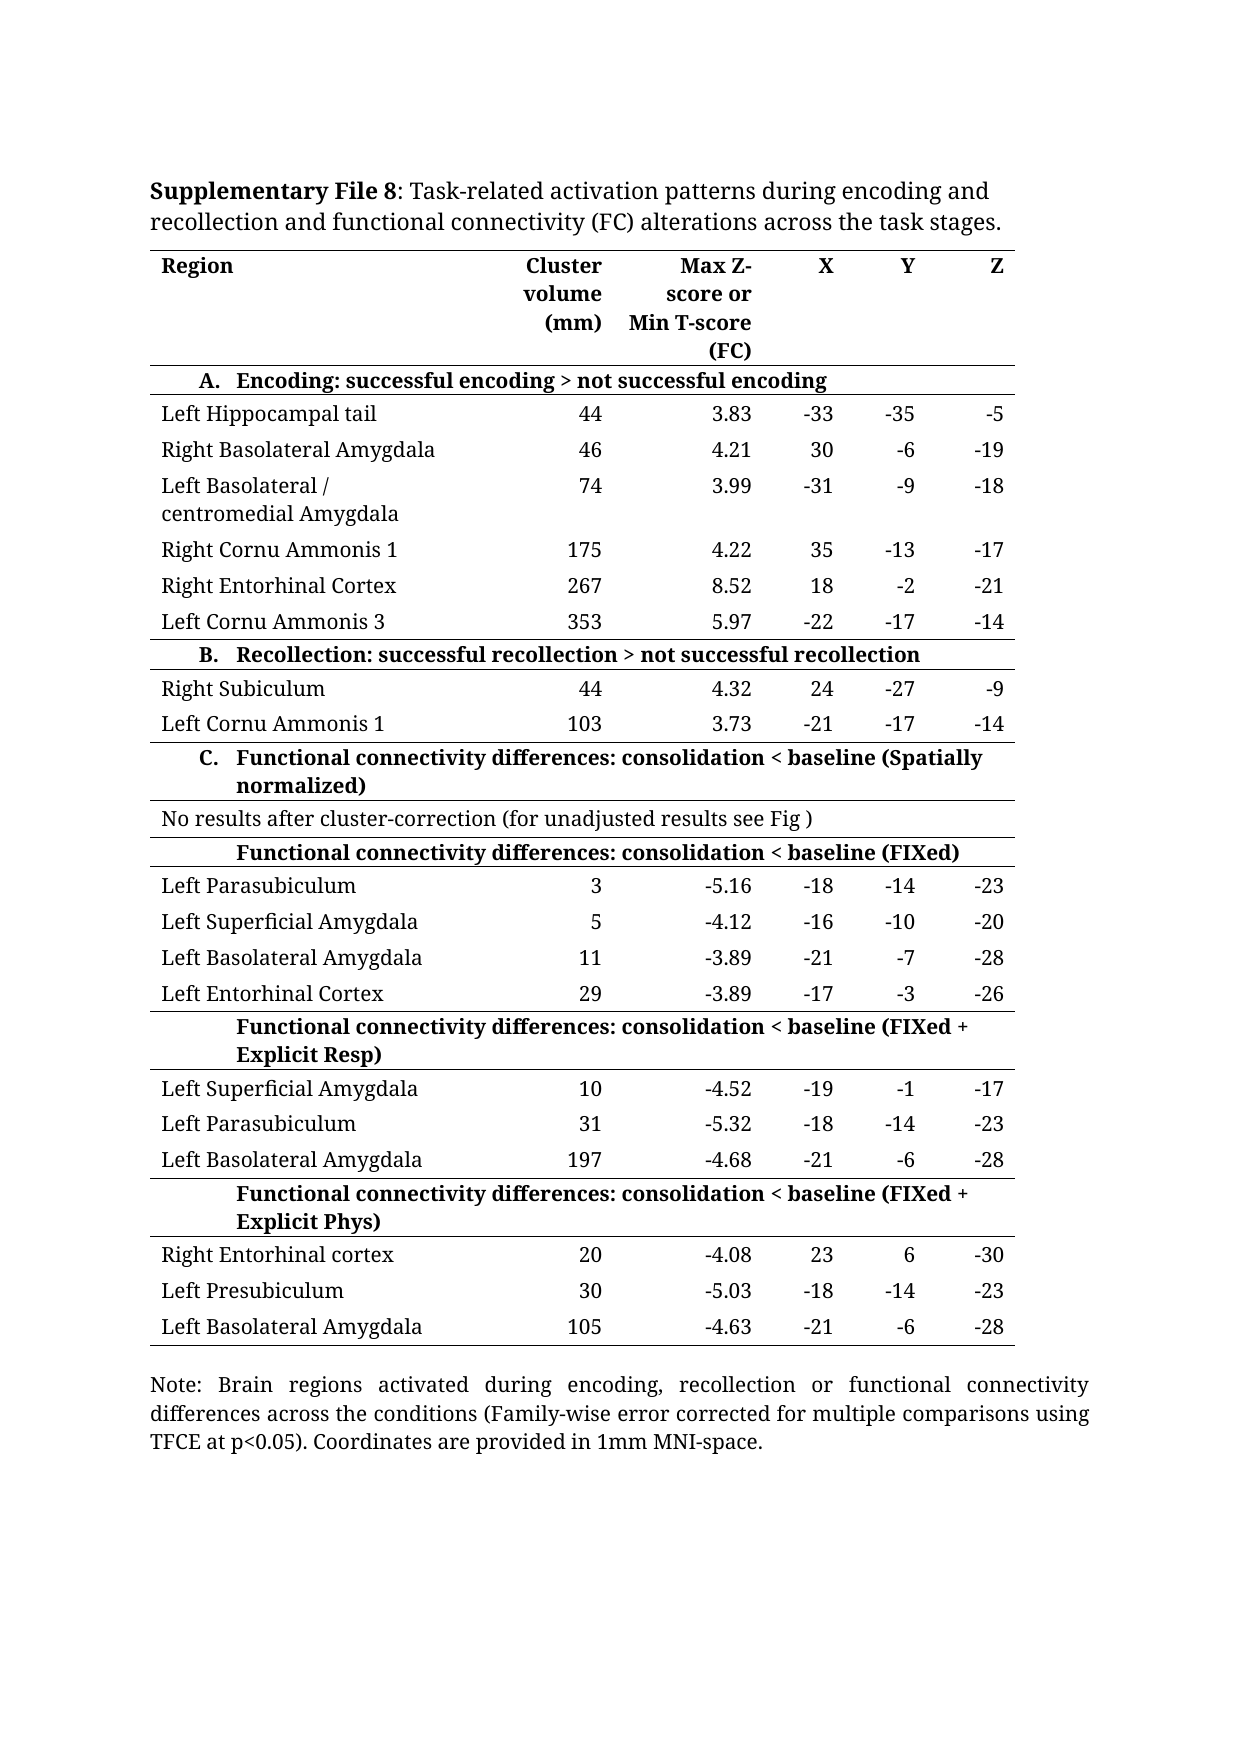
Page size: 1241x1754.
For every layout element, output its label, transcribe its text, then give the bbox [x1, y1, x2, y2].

table_cell -5.16 [613, 867, 763, 903]
table_cell Left Presubiculum [150, 1273, 447, 1308]
table_cell 30 [447, 1273, 613, 1308]
table_cell -4.08 [613, 1237, 763, 1273]
table_cell No results after cluster-correction (for unadjusted results see Fig ) [150, 801, 1015, 837]
table_cell -28 [926, 1309, 1015, 1344]
table_header Z [926, 251, 1015, 365]
table_cell 44 [447, 395, 613, 431]
table_cell -14 [845, 1106, 926, 1142]
table_cell Right Entorhinal cortex [150, 1237, 447, 1273]
table_cell -6 [845, 1309, 926, 1344]
table_cell 105 [447, 1309, 613, 1344]
table_cell -14 [845, 867, 926, 903]
table_cell -5 [926, 395, 1015, 431]
table_cell 20 [447, 1237, 613, 1273]
table_cell -13 [845, 532, 926, 567]
table_cell -26 [926, 975, 1015, 1011]
table_cell 35 [763, 532, 845, 567]
table_cell 103 [447, 706, 613, 742]
table_cell -27 [845, 670, 926, 706]
table_cell -19 [926, 431, 1015, 467]
table_cell -17 [926, 1070, 1015, 1106]
table_cell -17 [926, 532, 1015, 567]
table_cell Left Basolateral Amygdala [150, 1142, 447, 1178]
table_cell Left Parasubiculum [150, 867, 447, 903]
table_cell 11 [447, 939, 613, 975]
table_cell 4.21 [613, 431, 763, 467]
table_cell -6 [845, 431, 926, 467]
table_cell -18 [763, 867, 845, 903]
table_cell -17 [763, 975, 845, 1011]
table_cell -22 [763, 604, 845, 639]
table_cell 4.22 [613, 532, 763, 567]
table_cell 18 [763, 568, 845, 603]
table_cell 29 [447, 975, 613, 1011]
table_cell Left Cornu Ammonis 3 [150, 604, 447, 639]
table_cell 3.83 [613, 395, 763, 431]
table_cell 5.97 [613, 604, 763, 639]
table_cell -7 [845, 939, 926, 975]
table_cell 3.99 [613, 467, 763, 532]
table_cell -21 [763, 1142, 845, 1178]
table_cell 4.32 [613, 670, 763, 706]
table_cell Functional connectivity differences: consolidation < baseline (Spatially normalized) [150, 743, 1015, 800]
table_cell -18 [763, 1273, 845, 1308]
table_cell 46 [447, 431, 613, 467]
table_cell -3 [845, 975, 926, 1011]
table_cell -2 [845, 568, 926, 603]
table_cell -20 [926, 903, 1015, 939]
table_cell Functional connectivity differences: consolidation < baseline (FIXed + Explicit Phys) [150, 1179, 1015, 1236]
table_cell -9 [926, 670, 1015, 706]
table_header Y [845, 251, 926, 365]
text Note: Brain regions activated during encoding, recollection or functional connectivity differences across the conditions (Family-wise error corrected for multiple comparisons using TFCE at p<0.05). Coordinates are provided in 1mm MNI-space. [150, 1371, 1090, 1456]
table_cell -28 [926, 1142, 1015, 1178]
table_cell Left Hippocampal tail [150, 395, 447, 431]
table_cell -17 [845, 706, 926, 742]
table_cell -4.68 [613, 1142, 763, 1178]
table_cell -5.32 [613, 1106, 763, 1142]
table_cell -16 [763, 903, 845, 939]
table_cell 175 [447, 532, 613, 567]
table_cell Left Entorhinal Cortex [150, 975, 447, 1011]
table_cell Right Entorhinal Cortex [150, 568, 447, 603]
table_cell 30 [763, 431, 845, 467]
table_cell -4.52 [613, 1070, 763, 1106]
table_cell 74 [447, 467, 613, 532]
table_cell -1 [845, 1070, 926, 1106]
table_cell Functional connectivity differences: consolidation < baseline (FIXed + Explicit Resp) [150, 1012, 1015, 1069]
table_cell -10 [845, 903, 926, 939]
table_cell -35 [845, 395, 926, 431]
table_cell -18 [926, 467, 1015, 532]
table_cell 31 [447, 1106, 613, 1142]
table_cell 23 [763, 1237, 845, 1273]
table_cell -18 [763, 1106, 845, 1142]
table_cell -6 [845, 1142, 926, 1178]
table_cell -31 [763, 467, 845, 532]
table_cell Left Superficial Amygdala [150, 903, 447, 939]
table_cell 353 [447, 604, 613, 639]
table_cell 6 [845, 1237, 926, 1273]
table_cell 197 [447, 1142, 613, 1178]
table_cell Left Parasubiculum [150, 1106, 447, 1142]
table_cell 3.73 [613, 706, 763, 742]
table_cell Encoding: successful encoding > not successful encoding [150, 366, 1015, 394]
table_cell 267 [447, 568, 613, 603]
table_cell Left Basolateral Amygdala [150, 1309, 447, 1344]
table_cell Recollection: successful recollection > not successful recollection [150, 640, 1015, 669]
table_cell -3.89 [613, 939, 763, 975]
table_header Max Z-score or Min T-score (FC) [613, 251, 763, 365]
table_cell -23 [926, 1273, 1015, 1308]
table_cell Right Cornu Ammonis 1 [150, 532, 447, 567]
table_cell -14 [926, 706, 1015, 742]
table_cell Functional connectivity differences: consolidation < baseline (FIXed) [150, 838, 1015, 866]
table_cell -14 [926, 604, 1015, 639]
table_cell 24 [763, 670, 845, 706]
table_cell -23 [926, 1106, 1015, 1142]
table_cell -21 [763, 939, 845, 975]
table_cell -19 [763, 1070, 845, 1106]
table_cell -21 [926, 568, 1015, 603]
table_cell Right Basolateral Amygdala [150, 431, 447, 467]
table_cell Left Basolateral Amygdala [150, 939, 447, 975]
table_header X [763, 251, 845, 365]
table_cell 8.52 [613, 568, 763, 603]
table_cell Left Basolateral / centromedial Amygdala [150, 467, 447, 532]
table_header Region [150, 251, 447, 365]
table_cell -4.12 [613, 903, 763, 939]
table_cell -14 [845, 1273, 926, 1308]
table_cell -28 [926, 939, 1015, 975]
table_cell -5.03 [613, 1273, 763, 1308]
table_cell 10 [447, 1070, 613, 1106]
table_cell Left Superficial Amygdala [150, 1070, 447, 1106]
table_cell -3.89 [613, 975, 763, 1011]
table_cell -30 [926, 1237, 1015, 1273]
table_cell -21 [763, 706, 845, 742]
table_cell Left Cornu Ammonis 1 [150, 706, 447, 742]
table_cell -9 [845, 467, 926, 532]
table_cell -4.63 [613, 1309, 763, 1344]
table_cell 3 [447, 867, 613, 903]
table_cell -23 [926, 867, 1015, 903]
table_cell -33 [763, 395, 845, 431]
table_cell Right Subiculum [150, 670, 447, 706]
table_header Cluster volume (mm) [447, 251, 613, 365]
table_cell 44 [447, 670, 613, 706]
table_cell 5 [447, 903, 613, 939]
text Supplementary File 8: Task-related activation patterns during encoding and recollection and functional connectivity (FC) alterations across the task stages. [150, 175, 1090, 237]
table_cell -21 [763, 1309, 845, 1344]
table_cell -17 [845, 604, 926, 639]
